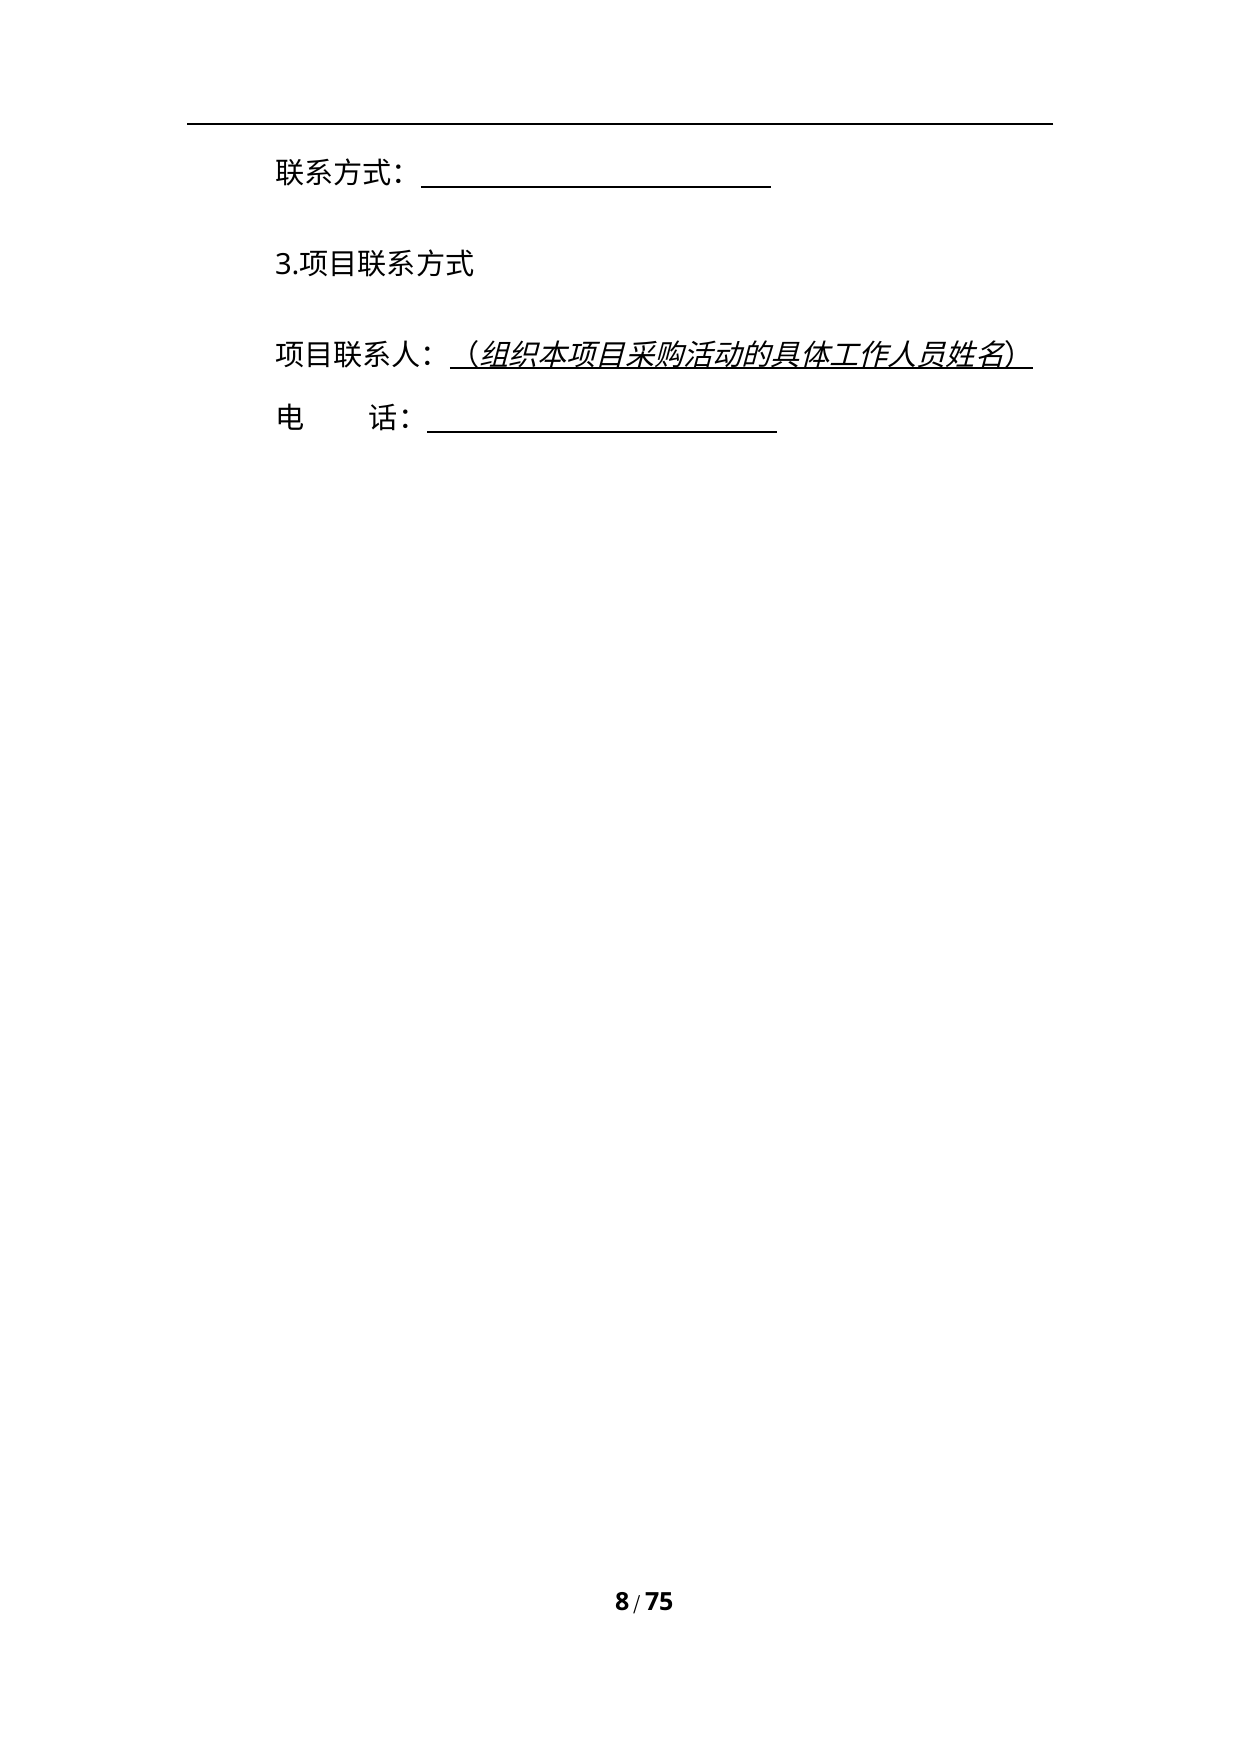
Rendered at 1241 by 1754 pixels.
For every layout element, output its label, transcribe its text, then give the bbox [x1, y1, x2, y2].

text 联系方式： [187, 150, 1053, 192]
text 电 话： [187, 394, 1053, 437]
text 3.项目联系方式 [187, 241, 1053, 283]
text 项目联系人：（组织本项目采购活动的具体工作人员姓名） [187, 331, 1053, 373]
